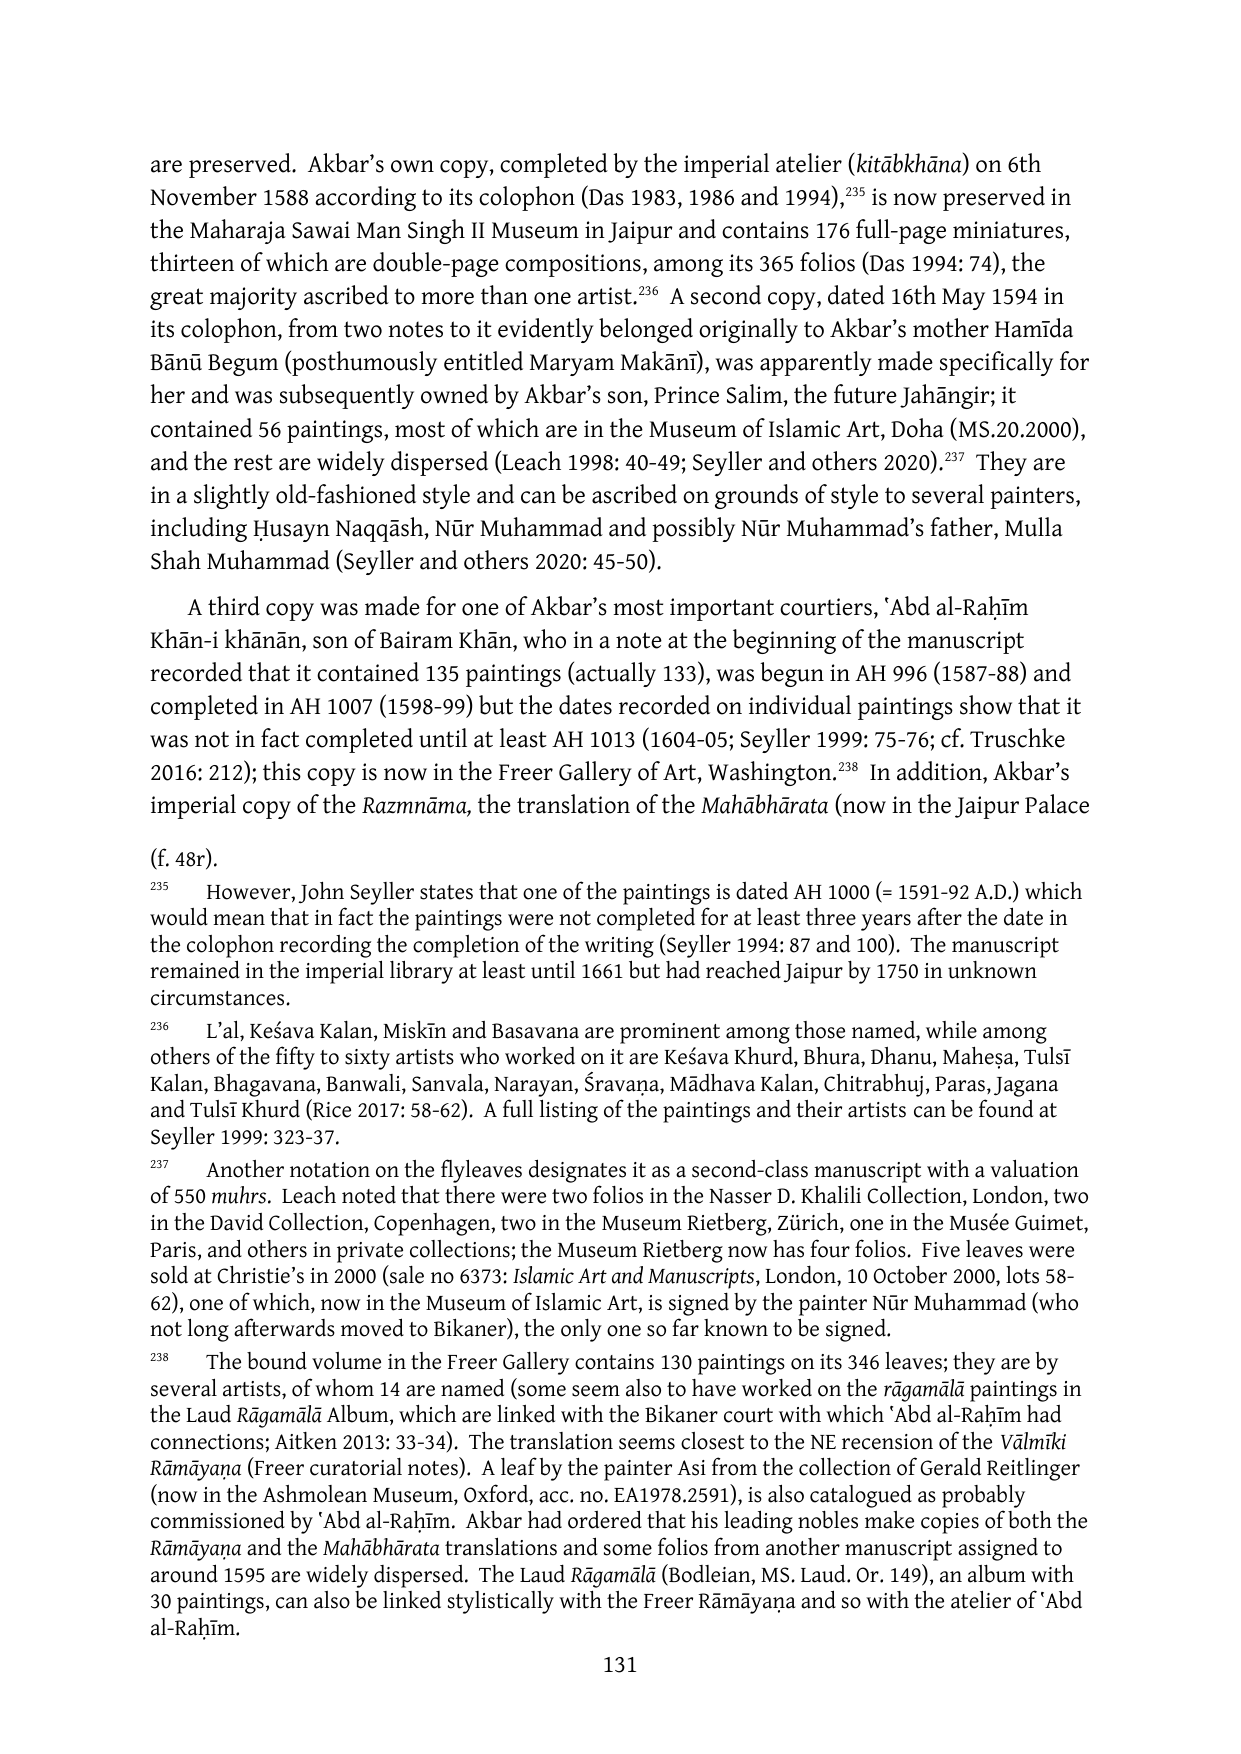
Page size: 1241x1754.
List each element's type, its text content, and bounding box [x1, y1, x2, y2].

text A third copy was made for one of Akbar’s most important courtiers, ‛Abd al-Raḥīm Khān-i khānān, son of Bairam Khān, who in a note at the beginning of the manuscript recorded that it contained 135 paintings (actually 133), was begun in AH 996 (1587-88) and completed in AH 1007 (1598-99) but the dates recorded on individual paintings show that it was not in fact completed until at least AH 1013 (1604-05; Seyller 1999: 75-76; cf. Truschke 2016: 212); this copy is now in the Freer Gallery of Art, Washington. In addition, Akbar’s imperial copy of the Razmnāma, the translation of the Mahābhārata (now in the Jaipur Palace collection), includes 12 paintings on the Rāma story (AG 1707-18), as do other copies; for example, a manuscript dated 1007 AH / 1598 A.D. (BL Or. 12076) and another dated 1014 AH / 1605 A.D. in the Birla collection (similar to court copies but evidently by an artist dismissed from the court atelier) which includes just one among its 81 miniatures (folio 125r; Das 2005). Also, an illustrated manuscript of the Jogbāṣiṣṭh, a condensed translation of the Laghuyogavāsiṣṭha made for Akbar by Farmulī and dated in its colophon to December 1602, is now in the Chester Beatty Library, Dublin , Ind. MS. 5 (Franke 2011; cf. Wilkinson 1948; Losty 1982: 92; Leach 1995: 155-89); this contains 41 miniatures among its 323 folios by at least seven painters but the illustrations are not always close to the relevant text folio nor correspond to it closely (Franke 2022: 367-73). [150, 593, 1090, 821]
text What did flourish from the end of the sixteenth century onwards was miniature painting but paradoxically the earliest examples of such Rāmāyaṇa paintings come from the Mughal court, a product of the emperor Akbar’s efforts to understand better his subjects’ culture. Three lavishly illustrated copies of the translation he commissioned in the 1580s are preserved. Akbar’s own copy, completed by the imperial atelier (kitābkhāna) on 6th November 1588 according to its colophon (Das 1983, 1986 and 1994), is now preserved in the Maharaja Sawai Man Singh II Museum in Jaipur and contains 176 full-page miniatures, thirteen of which are double-page compositions, among its 365 folios (Das 1994: 74), the great majority ascribed to more than one artist. A second copy, dated 16th May 1594 in its colophon, from two notes to it evidently belonged originally to Akbar’s mother Hamīda Bānū Begum (posthumously entitled Maryam Makānī), was apparently made specifically for her and was subsequently owned by Akbar’s son, Prince Salim, the future Jahāngir; it contained 56 paintings, most of which are in the Museum of Islamic Art, Doha (MS.20.2000), and the rest are widely dispersed (Leach 1998: 40-49; Seyller and others 2020). They are in a slightly old-fashioned style and can be ascribed on grounds of style to several painters, including Ḥusayn Naqqāsh, Nūr Muhammad and possibly Nūr Muhammad’s father, Mulla Shah Muhammad (Seyller and others 2020: 45-50). [150, 150, 1090, 576]
